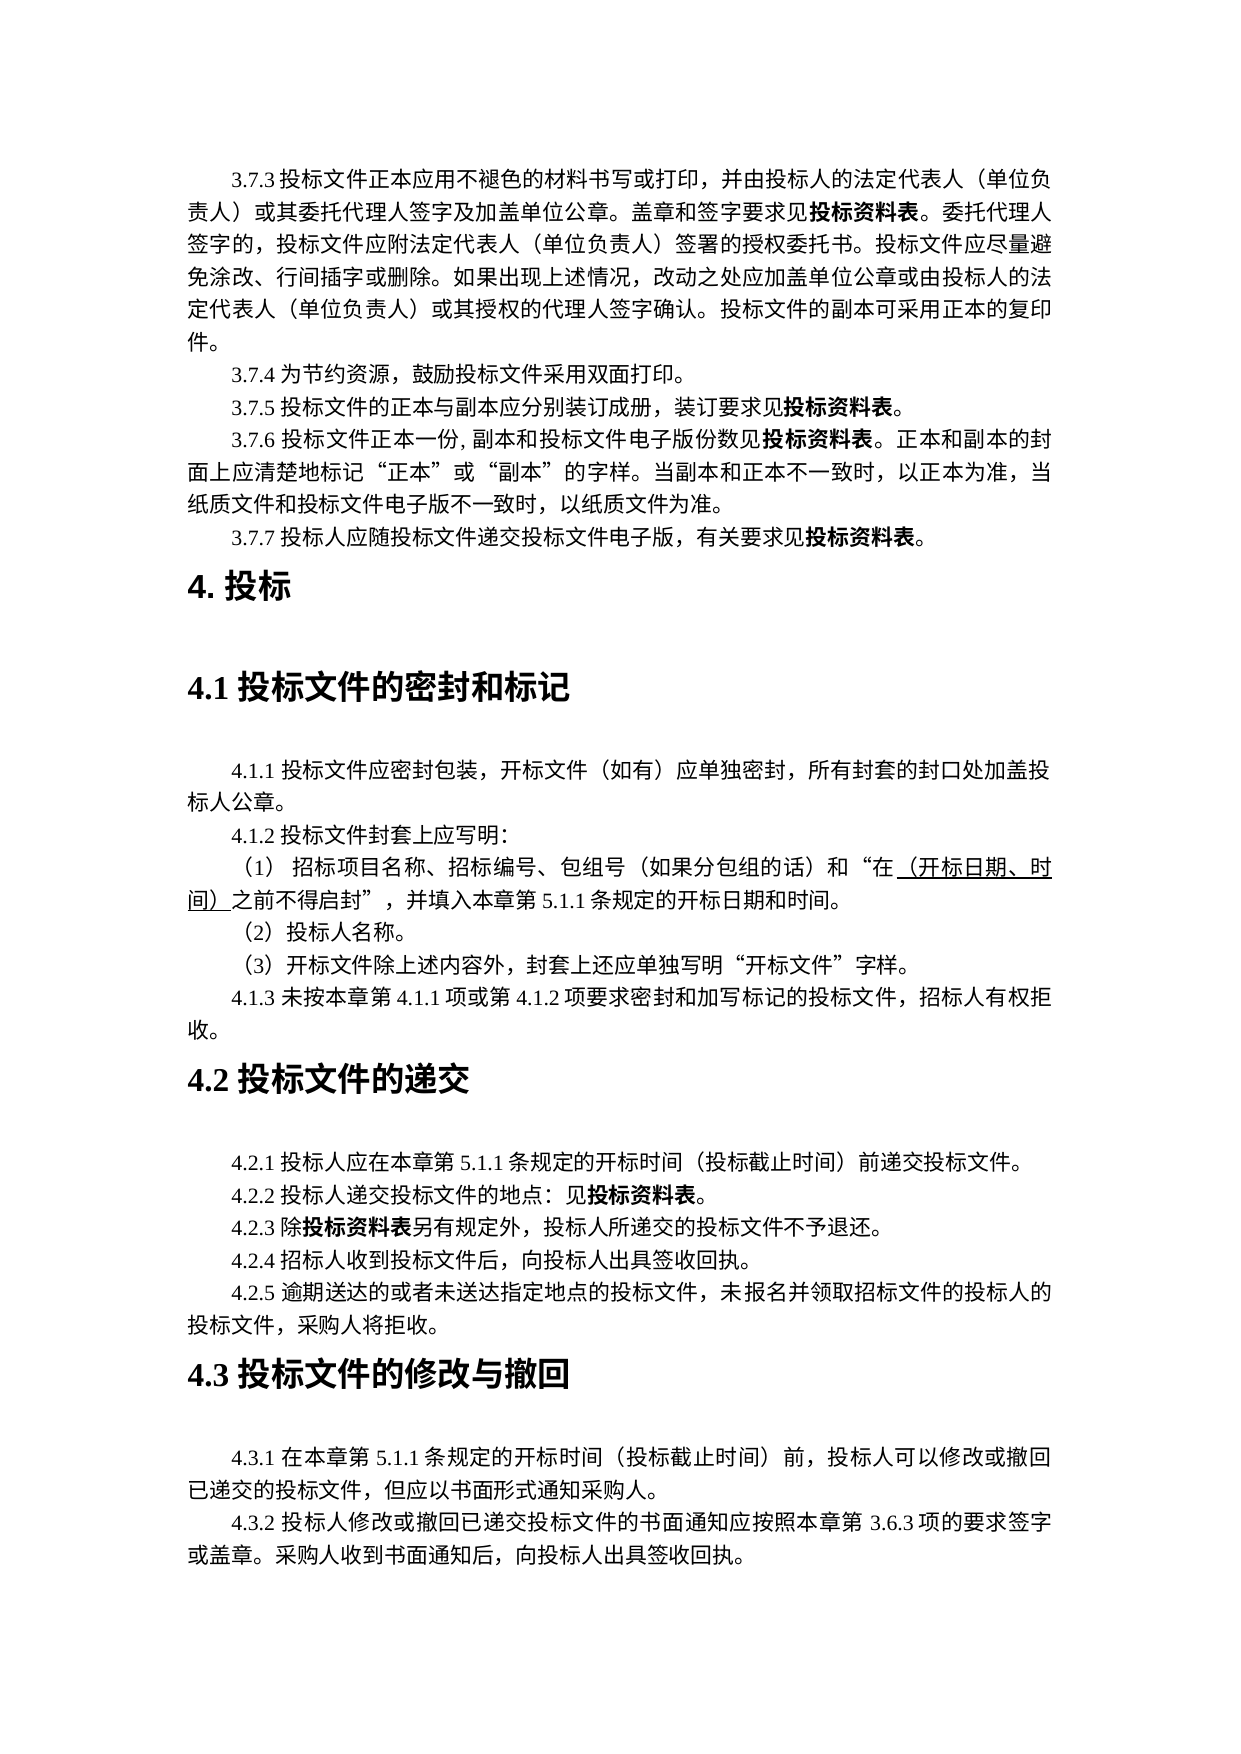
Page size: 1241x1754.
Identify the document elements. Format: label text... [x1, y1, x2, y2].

text 3.7.7 投标人应随投标文件递交投标文件电子版，有关要求见投标资料表。 [187, 519, 1053, 552]
subtitle 4.3 投标文件的修改与撤回 [187, 1340, 1053, 1405]
text 4.2.2 投标人递交投标文件的地点：见投标资料表。 [187, 1177, 1053, 1210]
text 4.3.1 在本章第5.1.1条规定的开标时间（投标截止时间）前，投标人可以修改或撤回已递交的投标文件，但应以书面形式通知采购人。 [187, 1440, 1053, 1505]
subtitle 4.1 投标文件的密封和标记 [187, 652, 1053, 717]
text （1） 招标项目名称、招标编号、包组号（如果分包组的话）和“在（开标日期、时间）之前不得启封”，并填入本章第5.1.1条规定的开标日期和时间。 [187, 850, 1053, 915]
text 4.1.1 投标文件应密封包装，开标文件（如有）应单独密封，所有封套的封口处加盖投标人公章。 [187, 752, 1053, 817]
list 3.7.4 为节约资源，鼓励投标文件采用双面打印。 [187, 357, 1053, 389]
text 4.2.4 招标人收到投标文件后，向投标人出具签收回执。 [187, 1242, 1053, 1275]
text 4.2.3 除投标资料表另有规定外，投标人所递交的投标文件不予退还。 [187, 1210, 1053, 1242]
text （2）投标人名称。 [187, 915, 1053, 947]
text 4.2.1 投标人应在本章第5.1.1条规定的开标时间（投标截止时间）前递交投标文件。 [187, 1145, 1053, 1177]
text （3）开标文件除上述内容外，封套上还应单独写明“开标文件”字样。 [187, 947, 1053, 980]
subtitle 4.2 投标文件的递交 [187, 1045, 1053, 1110]
text 4.3.2 投标人修改或撤回已递交投标文件的书面通知应按照本章第3.6.3项的要求签字或盖章。采购人收到书面通知后，向投标人出具签收回执。 [187, 1505, 1053, 1570]
text 3.7.6 投标文件正本一份, 副本和投标文件电子版份数见投标资料表。正本和副本的封面上应清楚地标记“正本”或“副本”的字样。当副本和正本不一致时，以正本为准，当纸质文件和投标文件电子版不一致时，以纸质文件为准。 [187, 422, 1053, 519]
text 4.1.2 投标文件封套上应写明： [187, 817, 1053, 850]
subtitle 4. 投标 [187, 552, 1053, 617]
text 4.1.3 未按本章第4.1.1项或第4.1.2项要求密封和加写标记的投标文件，招标人有权拒收。 [187, 980, 1053, 1045]
list 3.7.3投标文件正本应用不褪色的材料书写或打印，并由投标人的法定代表人（单位负责人）或其委托代理人签字及加盖单位公章。盖章和签字要求见投标资料表。委托代理人签字的，投标文件应附法定代表人（单位负责人）签署的授权委托书。投标文件应尽量避免涂改、行间插字或删除。如果出现上述情况，改动之处应加盖单位公章或由投标人的法定代表人（单位负责人）或其授权的代理人签字确认。投标文件的副本可采用正本的复印件。 [187, 162, 1053, 357]
text 3.7.5 投标文件的正本与副本应分别装订成册，装订要求见投标资料表。 [187, 389, 1053, 422]
text 4.2.5 逾期送达的或者未送达指定地点的投标文件，未报名并领取招标文件的投标人的投标文件，采购人将拒收。 [187, 1275, 1053, 1340]
